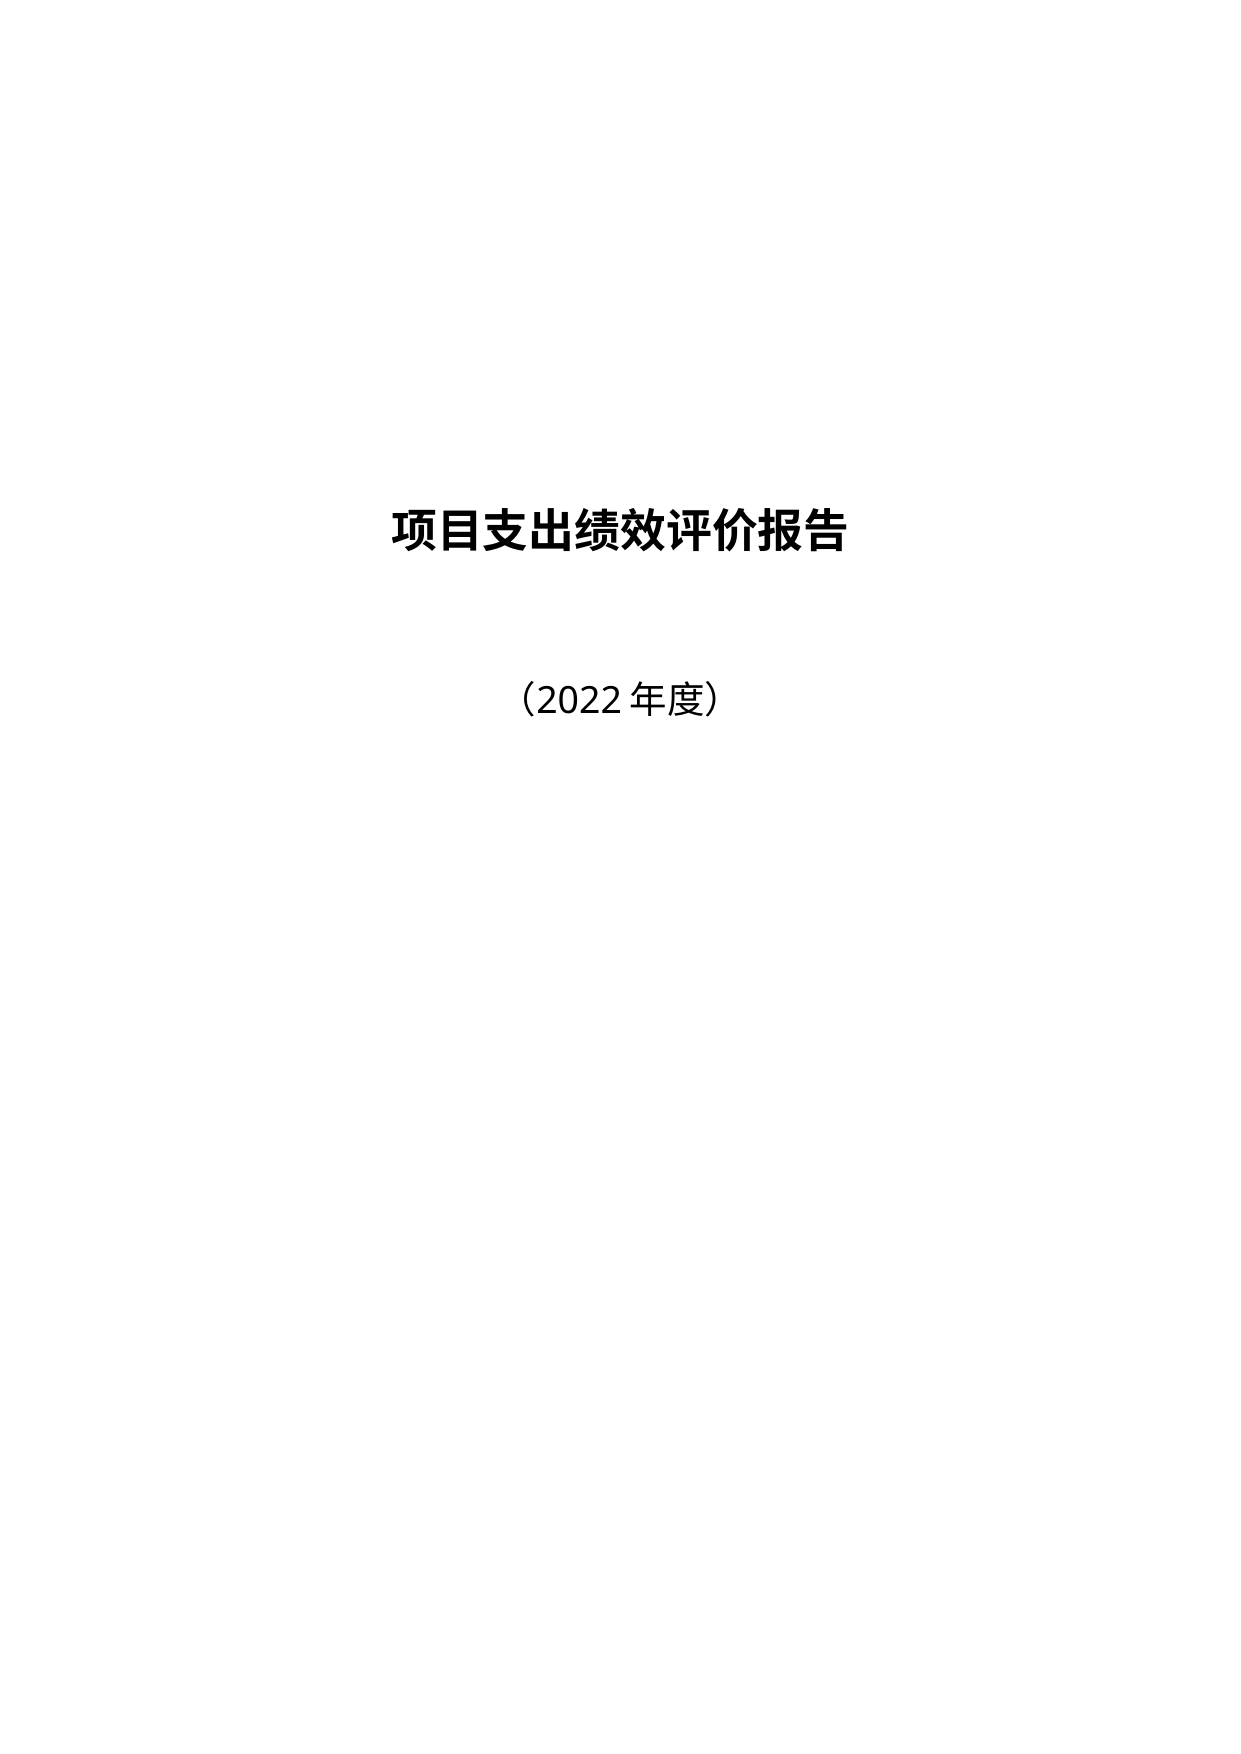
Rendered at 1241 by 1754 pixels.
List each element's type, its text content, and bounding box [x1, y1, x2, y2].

text 项目支出绩效评价报告 [159, 485, 1081, 570]
text （2022年度） [159, 655, 1081, 740]
